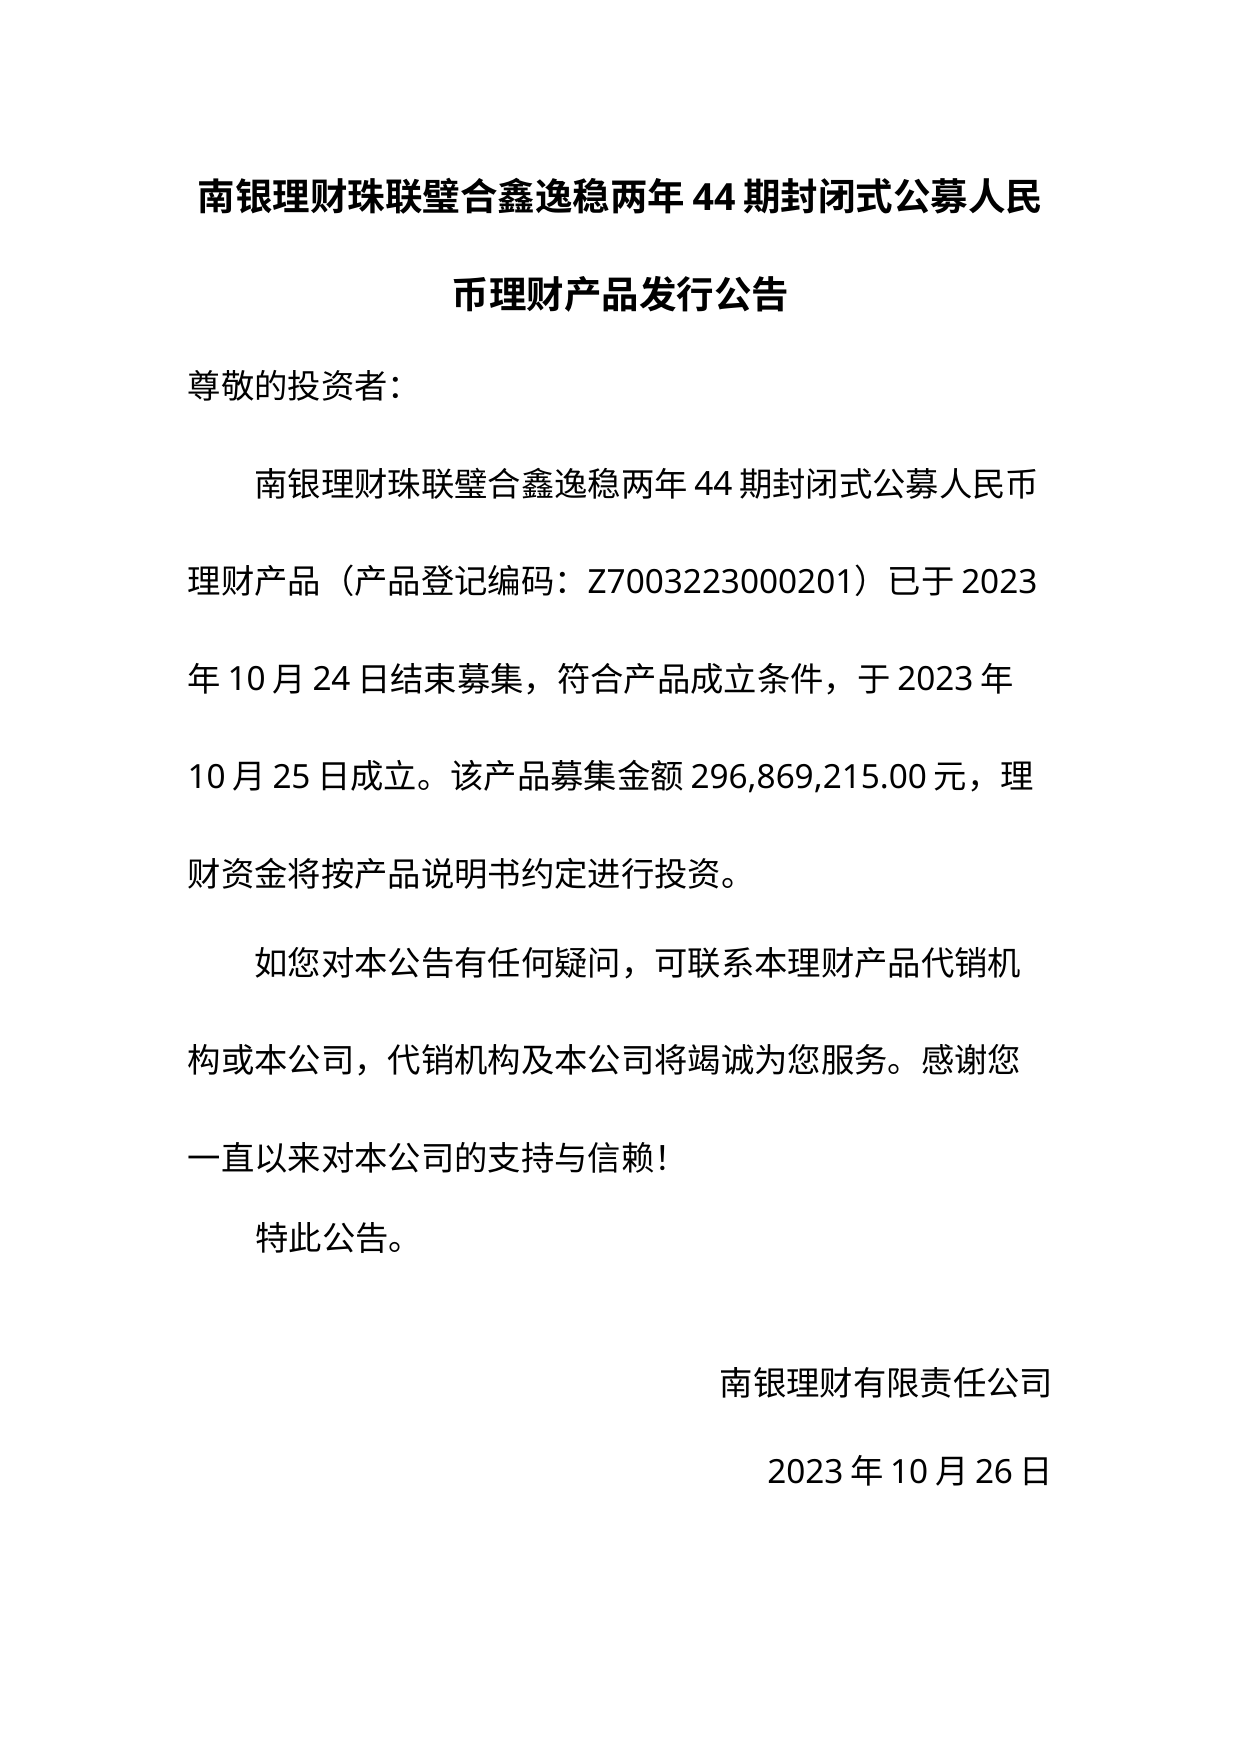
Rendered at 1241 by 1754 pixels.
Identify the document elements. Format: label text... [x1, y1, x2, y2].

text 特此公告。 [187, 1204, 1053, 1269]
text 南银理财珠联璧合鑫逸稳两年44期封闭式公募人民币理财产品发行公告 [187, 162, 1053, 324]
text 南银理财珠联璧合鑫逸稳两年44期封闭式公募人民币理财产品（产品登记编码：Z7003223000201）已于2023年10月24日结束募集，符合产品成立条件，于2023年10月25日成立。该产品募集金额296,869,215.00元，理财资金将按产品说明书约定进行投资。 [187, 441, 1053, 896]
text 南银理财有限责任公司 [187, 1348, 1053, 1413]
text 2023年10月26日 [187, 1437, 1053, 1502]
text 尊敬的投资者： [187, 352, 1053, 417]
text 如您对本公告有任何疑问，可联系本理财产品代销机构或本公司，代销机构及本公司将竭诚为您服务。感谢您一直以来对本公司的支持与信赖！ [187, 920, 1053, 1180]
